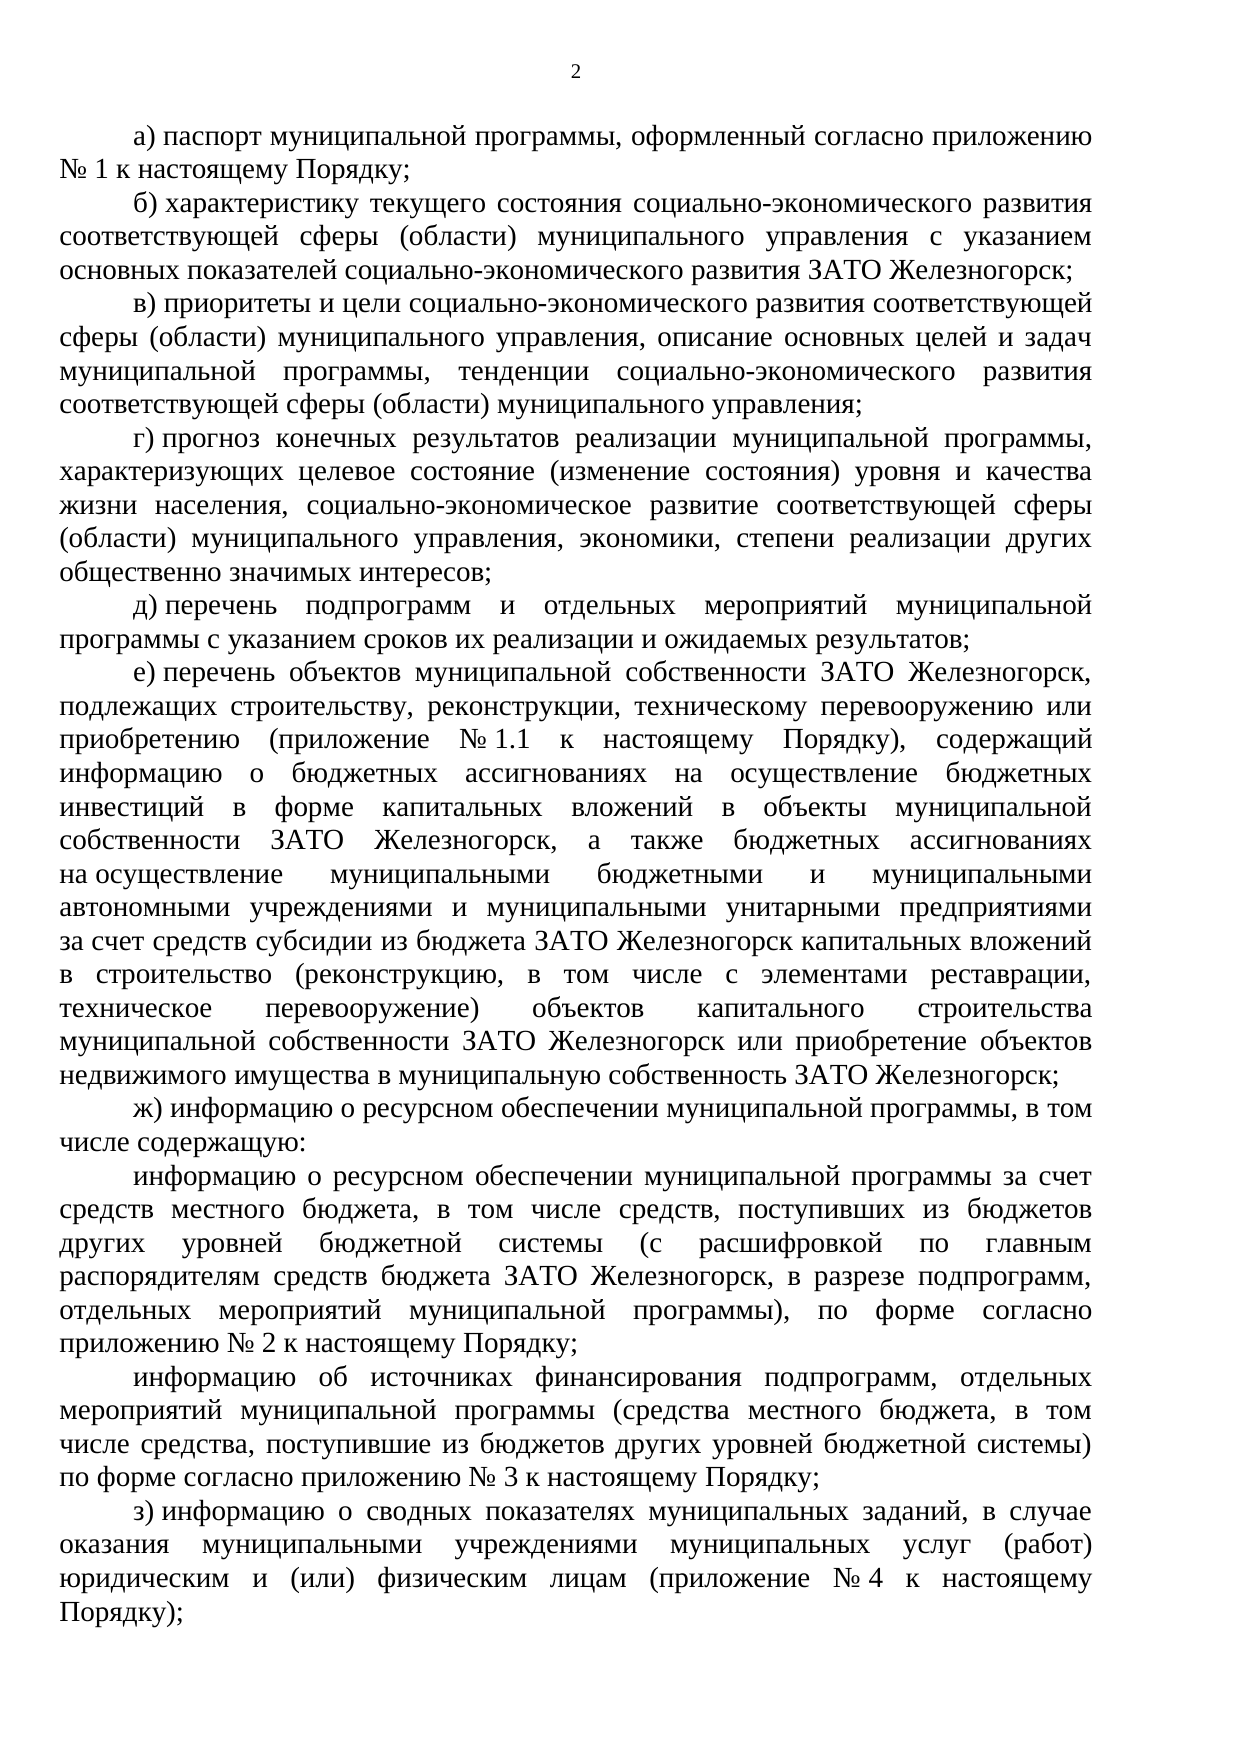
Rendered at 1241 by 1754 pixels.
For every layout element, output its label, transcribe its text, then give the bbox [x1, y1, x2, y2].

text з) информацию о сводных показателях муниципальных заданий, в случае оказания муниципальными учреждениями муниципальных услуг (работ) юридическим и (или) физическим лицам (приложение № 4 к настоящему Порядку); [59, 1493, 1092, 1627]
text а) паспорт муниципальной программы, оформленный согласно приложению № 1 к настоящему Порядку; [59, 118, 1092, 185]
text информацию об источниках финансирования подпрограмм, отдельных мероприятий муниципальной программы (средства местного бюджета, в том числе средства, поступившие из бюджетов других уровней бюджетной системы) по форме согласно приложению № 3 к настоящему Порядку; [59, 1359, 1092, 1493]
text информацию о ресурсном обеспечении муниципальной программы за счет средств местного бюджета, в том числе средств, поступивших из бюджетов других уровней бюджетной системы (с расшифровкой по главным распорядителям средств бюджета ЗАТО Железногорск, в разрезе подпрограмм, отдельных мероприятий муниципальной программы), по форме согласно приложению № 2 к настоящему Порядку; [59, 1158, 1092, 1359]
text е) перечень объектов муниципальной собственности ЗАТО Железногорск, подлежащих строительству, реконструкции, техническому перевооружению или приобретению (приложение № 1.1 к настоящему Порядку), содержащий информацию о бюджетных ассигнованиях на осуществление бюджетных инвестиций в форме капитальных вложений в объекты муниципальной собственности ЗАТО Железногорск, а также бюджетных ассигнованиях на осуществление муниципальными бюджетными и муниципальными автономными учреждениями и муниципальными унитарными предприятиями за счет средств субсидии из бюджета ЗАТО Железногорск капитальных вложений в строительство (реконструкцию, в том числе с элементами реставрации, техническое перевооружение) объектов капитального строительства муниципальной собственности ЗАТО Железногорск или приобретение объектов недвижимого имущества в муниципальную собственность ЗАТО Железногорск; [59, 655, 1092, 1091]
text д) перечень подпрограмм и отдельных мероприятий муниципальной программы с указанием сроков их реализации и ожидаемых результатов; [59, 588, 1092, 655]
text г) прогноз конечных результатов реализации муниципальной программы, характеризующих целевое состояние (изменение состояния) уровня и качества жизни населения, социально-экономическое развитие соответствующей сферы (области) муниципального управления, экономики, степени реализации других общественно значимых интересов; [59, 420, 1092, 588]
text б) характеристику текущего состояния социально-экономического развития соответствующей сферы (области) муниципального управления с указанием основных показателей социально-экономического развития ЗАТО Железногорск; [59, 185, 1092, 286]
text в) приоритеты и цели социально-экономического развития соответствующей сферы (области) муниципального управления, описание основных целей и задач муниципальной программы, тенденции социально-экономического развития соответствующей сферы (области) муниципального управления; [59, 286, 1092, 420]
text ж) информацию о ресурсном обеспечении муниципальной программы, в том числе содержащую: [59, 1091, 1092, 1158]
